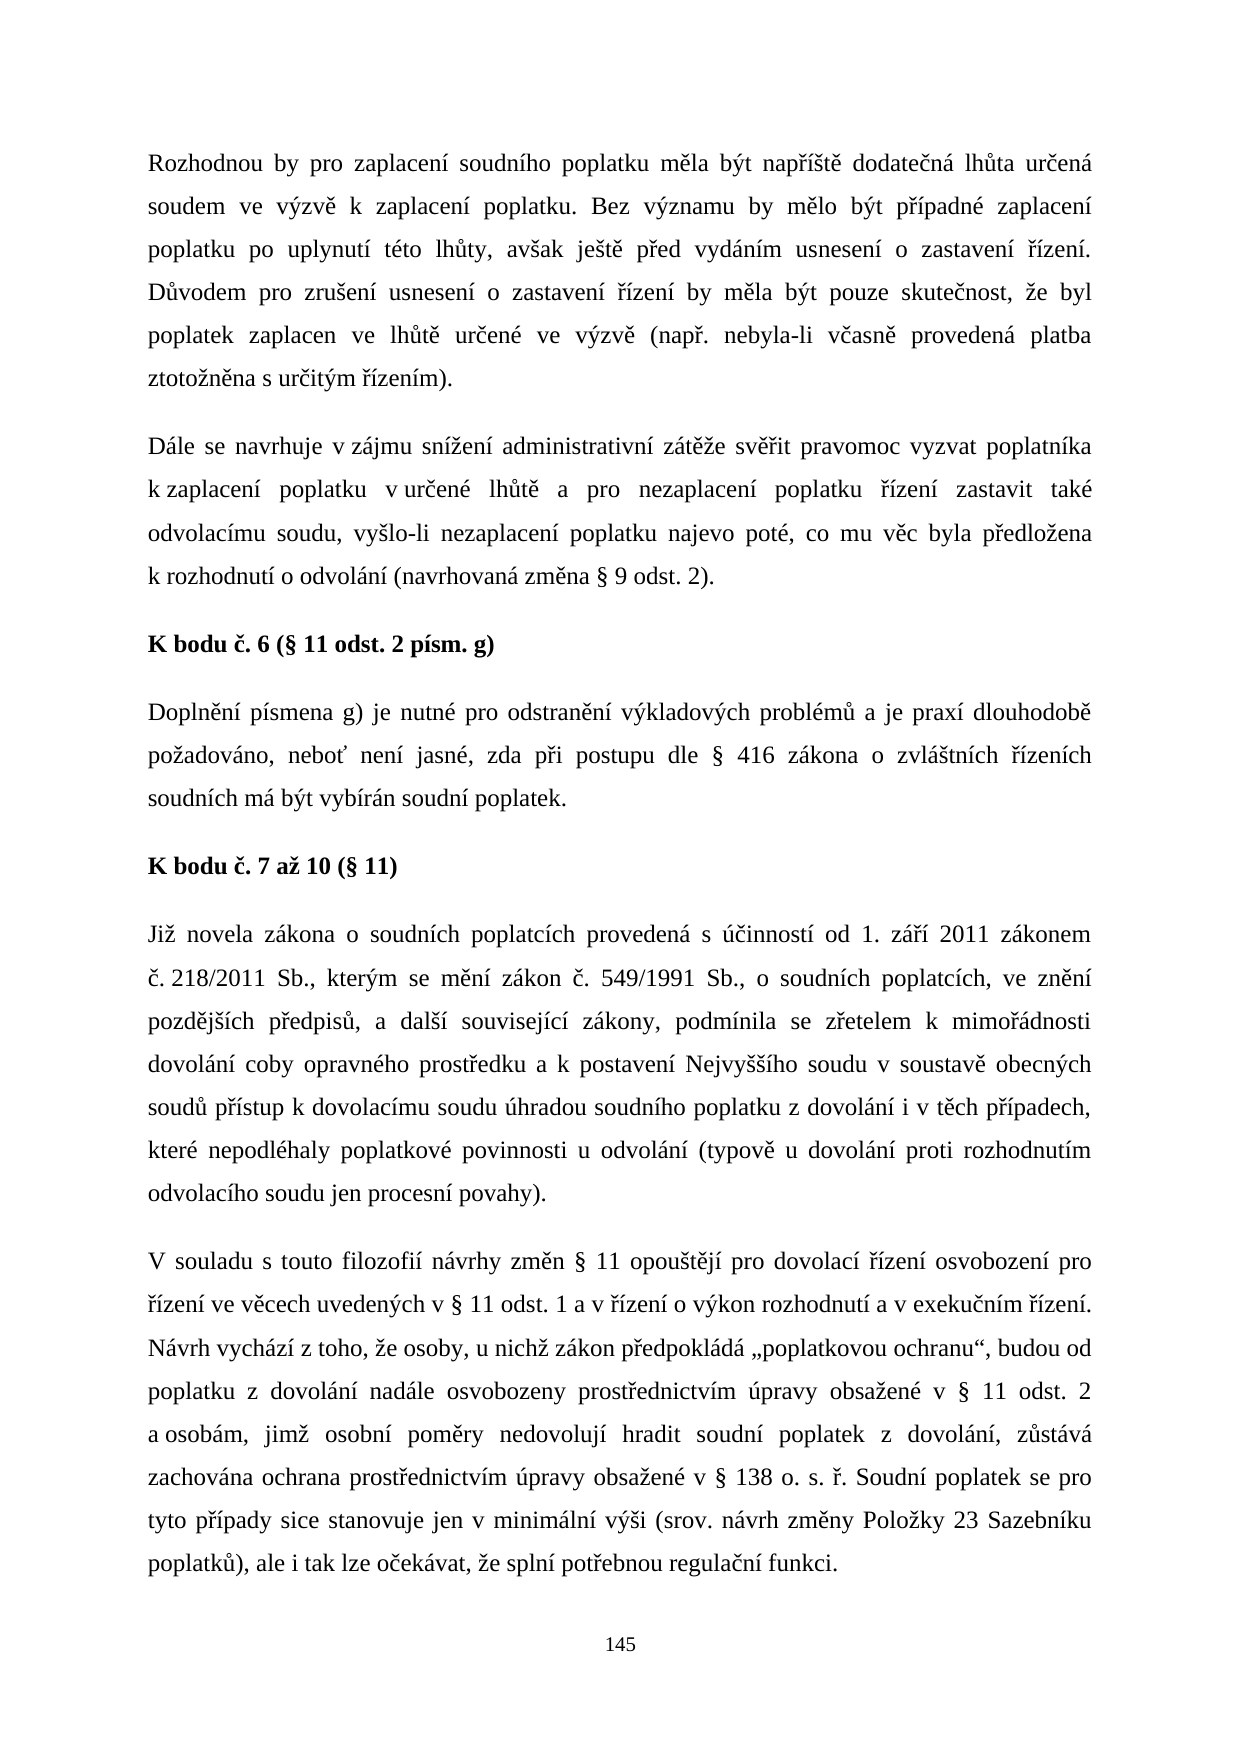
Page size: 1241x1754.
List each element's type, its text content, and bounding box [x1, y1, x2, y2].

text Rozhodnou by pro zaplacení soudního poplatku měla být napříště dodatečná lhůta určená soudem ve výzvě k zaplacení poplatku. Bez významu by mělo být případné zaplacení poplatku po uplynutí této lhůty, avšak ještě před vydáním usnesení o zastavení řízení. Důvodem pro zrušení usnesení o zastavení řízení by měla být pouze skutečnost, že byl poplatek zaplacen ve lhůtě určené ve výzvě (např. nebyla-li včasně provedená platba ztotožněna s určitým řízením). [148, 148, 1093, 392]
text Dále se navrhuje v zájmu snížení administrativní zátěže svěřit pravomoc vyzvat poplatníka k zaplacení poplatku v určené lhůtě a pro nezaplacení poplatku řízení zastavit také odvolacímu soudu, vyšlo-li nezaplacení poplatku najevo poté, co mu věc byla předložena k rozhodnutí o odvolání (navrhovaná změna § 9 odst. 2). [148, 431, 1093, 589]
text V souladu s touto filozofií návrhy změn § 11 opouštějí pro dovolací řízení osvobození pro řízení ve věcech uvedených v § 11 odst. 1 a v řízení o výkon rozhodnutí a v exekučním řízení. Návrh vychází z toho, že osoby, u nichž zákon předpokládá „poplatkovou ochranu“, budou od poplatku z dovolání nadále osvobozeny prostřednictvím úpravy obsažené v § 11 odst. 2 a osobám, jimž osobní poměry nedovolují hradit soudní poplatek z dovolání, zůstává zachována ochrana prostřednictvím úpravy obsažené v § 138 o. s. ř. Soudní poplatek se pro tyto případy sice stanovuje jen v minimální výši (srov. návrh změny Položky 23 Sazebníku poplatků), ale i tak lze očekávat, že splní potřebnou regulační funkci. [148, 1246, 1093, 1577]
text Již novela zákona o soudních poplatcích provedená s účinností od 1. září 2011 zákonem č. 218/2011 Sb., kterým se mění zákon č. 549/1991 Sb., o soudních poplatcích, ve znění pozdějších předpisů, a další související zákony, podmínila se zřetelem k mimořádnosti dovolání coby opravného prostředku a k postavení Nejvyššího soudu v soustavě obecných soudů přístup k dovolacímu soudu úhradou soudního poplatku z dovolání i v těch případech, které nepodléhaly poplatkové povinnosti u odvolání (typově u dovolání proti rozhodnutím odvolacího soudu jen procesní povahy). [148, 919, 1093, 1207]
text K bodu č. 7 až 10 (§ 11) [148, 851, 1093, 880]
text K bodu č. 6 (§ 11 odst. 2 písm. g) [148, 629, 1093, 658]
text Doplnění písmena g) je nutné pro odstranění výkladových problémů a je praxí dlouhodobě požadováno, neboť není jasné, zda při postupu dle § 416 zákona o zvláštních řízeních soudních má být vybírán soudní poplatek. [148, 697, 1093, 812]
